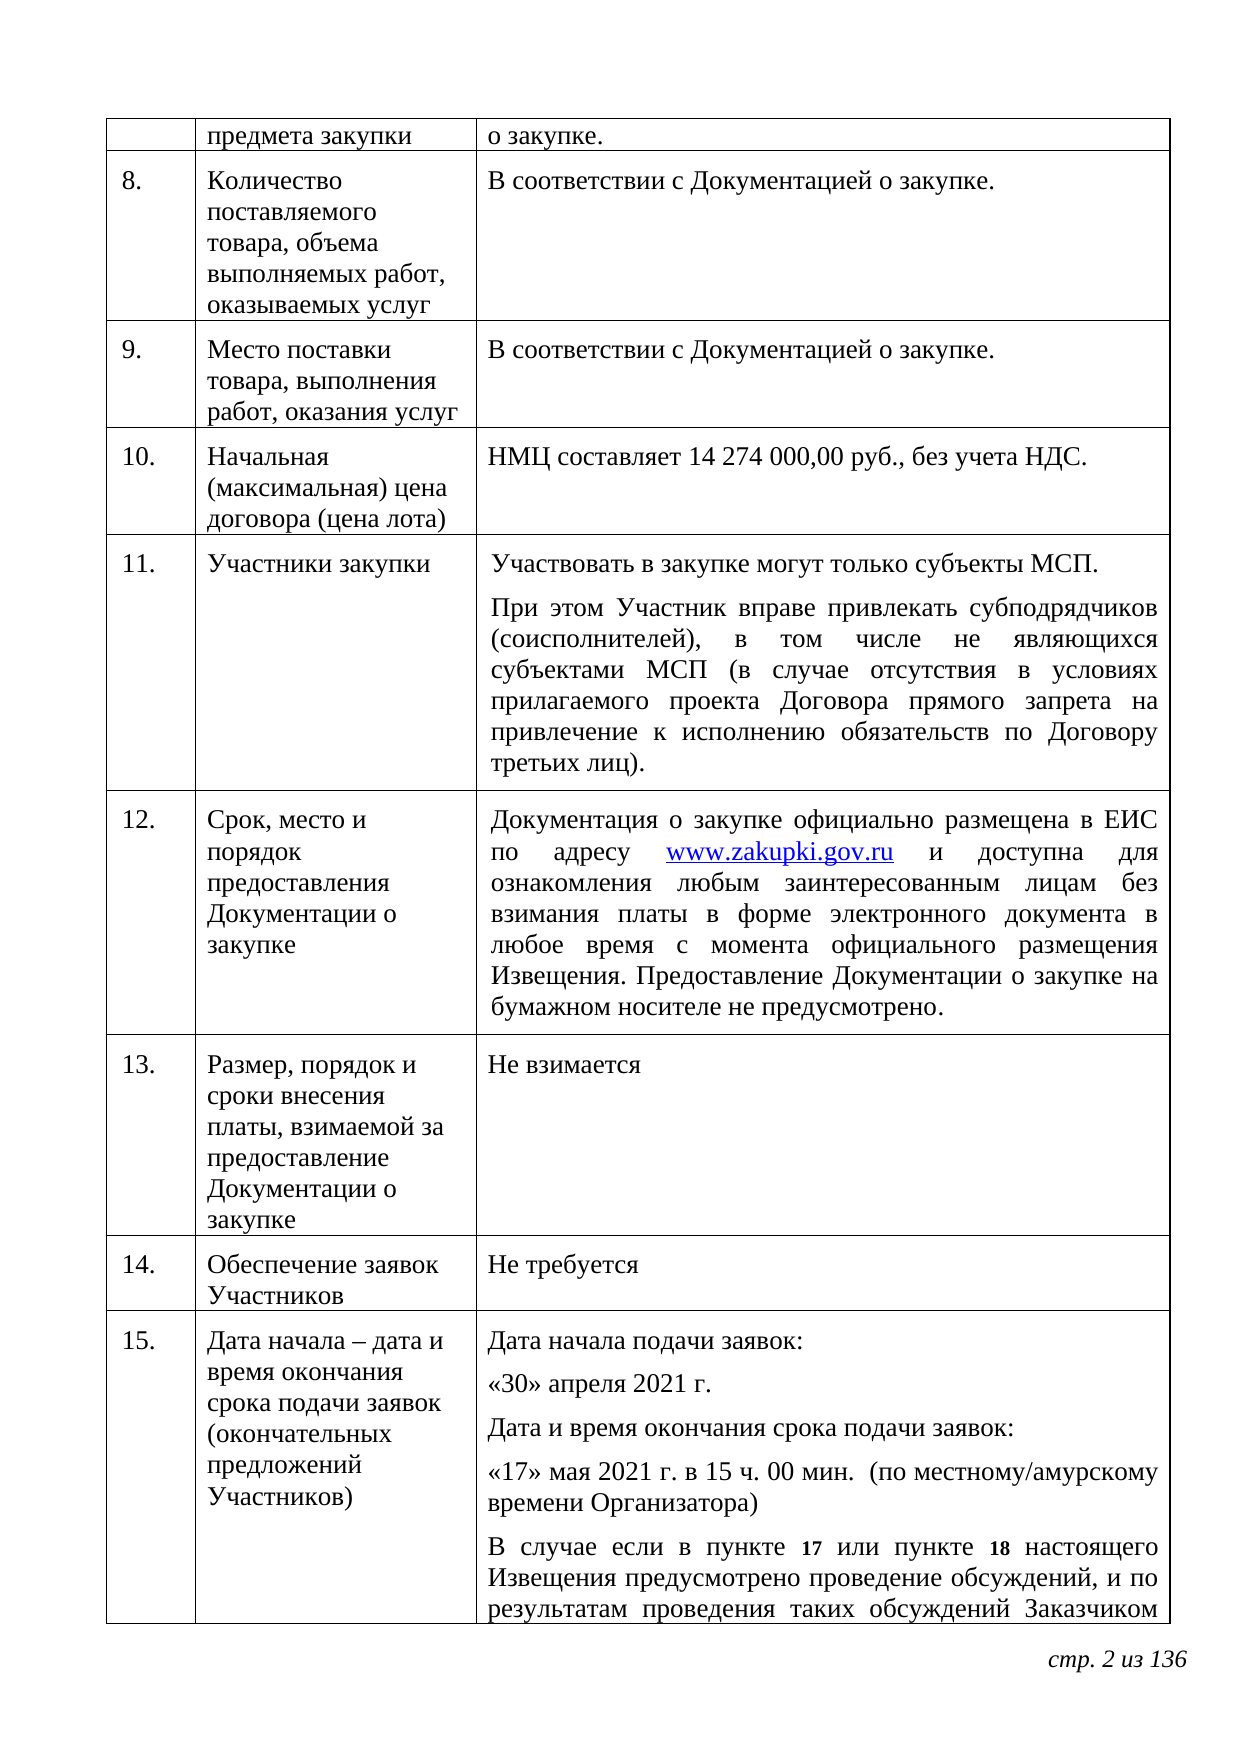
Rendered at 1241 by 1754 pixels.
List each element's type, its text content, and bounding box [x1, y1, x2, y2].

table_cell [196, 119, 476, 150]
table_cell Обеспечение заявок Участников [196, 1236, 476, 1310]
table_cell [107, 151, 195, 319]
table_cell Начальная (максимальная) цена договора (цена лота) [196, 428, 476, 533]
table_cell [107, 119, 195, 150]
table_cell [107, 1236, 195, 1310]
table_cell Размер, порядок и сроки внесения платы, взимаемой за предоставление Документации о закупке [196, 1035, 476, 1234]
table_cell [107, 791, 195, 1034]
table_cell [107, 535, 195, 790]
table_cell Участники закупки [196, 535, 476, 790]
table_cell Количество поставляемого товара, объема выполняемых работ, оказываемых услуг [196, 151, 476, 319]
table_cell Срок, место и порядок предоставления Документации о закупке [196, 791, 476, 1034]
table_cell В соответствии с Документацией о закупке. [477, 151, 1169, 319]
table_cell Участвовать в закупке могут только субъекты МСП. При этом Участник вправе привлекать субподрядчиков (соисполнителей), в том числе не являющихся субъектами МСП (в случае отсутствия в условиях прилагаемого проекта Договора прямого запрета на привлечение к исполнению обязательств по Договору третьих лиц). [477, 535, 1169, 790]
table_cell Не взимается [477, 1035, 1169, 1234]
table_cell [196, 1311, 476, 1623]
table_cell Документация о закупке официально размещена в ЕИС по адресу www.zakupki.gov.ru и доступна для ознакомления любым заинтересованным лицам без взимания платы в форме электронного документа в любое время с момента официального размещения Извещения. Предоставление Документации о закупке на бумажном носителе не предусмотрено. [477, 791, 1169, 1034]
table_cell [477, 1311, 1169, 1623]
table_cell Не требуется [477, 1236, 1169, 1310]
table_cell Место поставки товара, выполнения работ, оказания услуг [196, 321, 476, 427]
table_cell В соответствии с Документацией о закупке. [477, 321, 1169, 427]
table_cell [107, 428, 195, 533]
table_cell [107, 1311, 195, 1623]
table_cell [107, 1035, 195, 1234]
table_cell [107, 321, 195, 427]
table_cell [477, 119, 1169, 150]
table_cell НМЦ составляет 14 274 000,00 руб., без учета НДС. [477, 428, 1169, 533]
